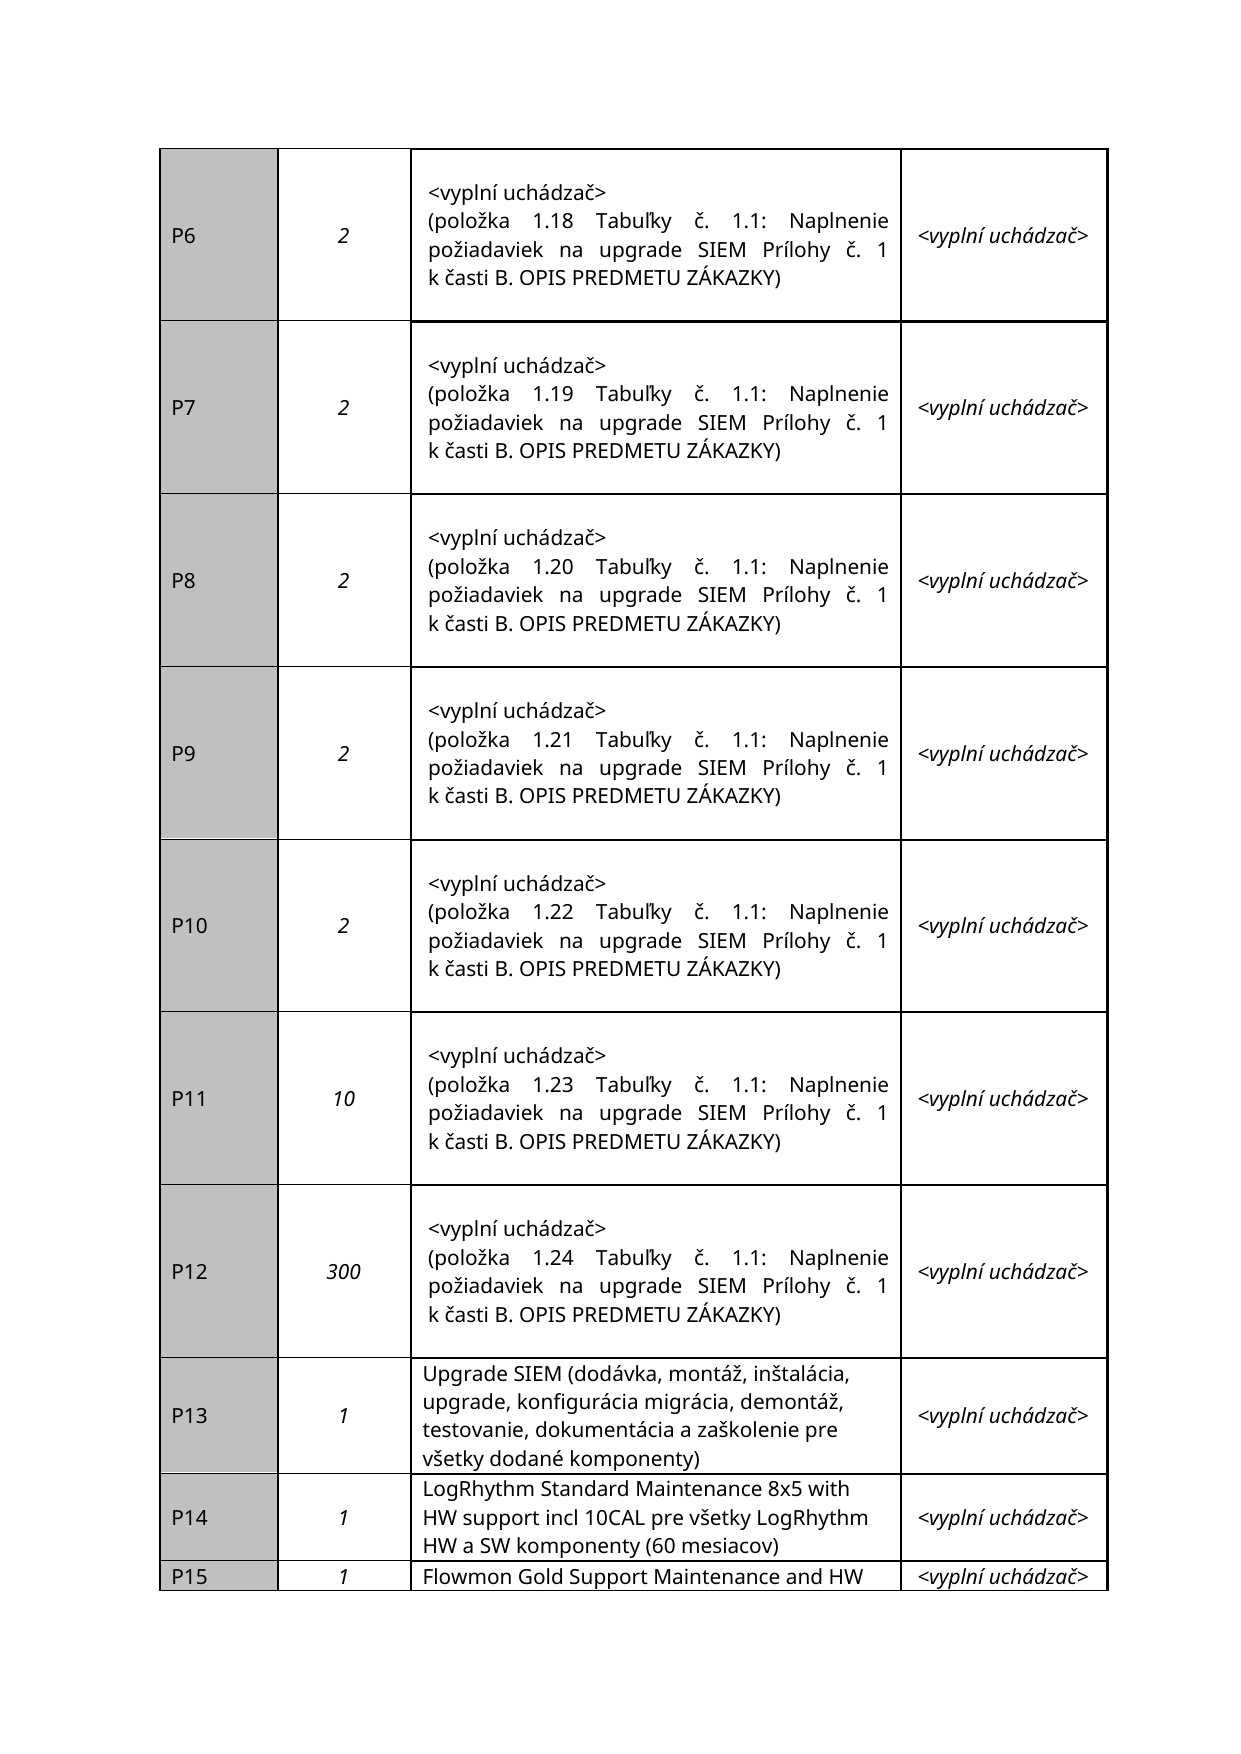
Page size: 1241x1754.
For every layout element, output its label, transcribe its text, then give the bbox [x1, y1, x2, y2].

table_cell P14 [161, 1474, 277, 1560]
table_cell 300 [279, 1185, 410, 1357]
table_cell <vyplní uchádzač> [902, 1186, 1106, 1357]
table_cell <vyplní uchádzač> (položka 1.24 Tabuľky č. 1.1: Naplnenie požiadaviek na upgrade SIEM Prílohy č. 1 k časti B. OPIS PREDMETU ZÁKAZKY) [412, 1186, 900, 1357]
table_cell <vyplní uchádzač> [902, 841, 1106, 1011]
table_cell 1 [279, 1474, 410, 1560]
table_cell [412, 1562, 900, 1590]
table_cell P11 [161, 1012, 277, 1184]
table_cell <vyplní uchádzač> [902, 668, 1106, 838]
table_cell P10 [161, 840, 277, 1011]
table_cell 1 [279, 1358, 410, 1472]
table_cell 2 [279, 149, 410, 320]
table_cell <vyplní uchádzač> (položka 1.19 Tabuľky č. 1.1: Naplnenie požiadaviek na upgrade SIEM Prílohy č. 1 k časti B. OPIS PREDMETU ZÁKAZKY) [412, 323, 900, 493]
table_cell <vyplní uchádzač> [902, 150, 1106, 320]
table_cell <vyplní uchádzač> (položka 1.18 Tabuľky č. 1.1: Naplnenie požiadaviek na upgrade SIEM Prílohy č. 1 k časti B. OPIS PREDMETU ZÁKAZKY) [412, 150, 900, 320]
table_cell 10 [279, 1012, 410, 1184]
table_cell <vyplní uchádzač> [902, 323, 1106, 493]
table_cell Upgrade SIEM (dodávka, montáž, inštalácia, upgrade, konfigurácia migrácia, demontáž, testovanie, dokumentácia a zaškolenie pre všetky dodané komponenty) [412, 1359, 900, 1472]
table_cell <vyplní uchádzač> [902, 1562, 1106, 1590]
table_cell P13 [161, 1358, 277, 1472]
table_cell P15 [161, 1561, 277, 1590]
table_cell 2 [279, 667, 410, 838]
table_cell P8 [161, 494, 277, 666]
table_cell <vyplní uchádzač> [902, 1475, 1106, 1560]
table_cell 2 [279, 321, 410, 493]
table_cell 1 [279, 1561, 410, 1590]
table_cell LogRhythm Standard Maintenance 8x5 with HW support incl 10CAL pre všetky LogRhythm HW a SW komponenty (60 mesiacov) [412, 1475, 900, 1560]
table_cell P9 [161, 667, 277, 838]
table_cell <vyplní uchádzač> (položka 1.20 Tabuľky č. 1.1: Naplnenie požiadaviek na upgrade SIEM Prílohy č. 1 k časti B. OPIS PREDMETU ZÁKAZKY) [412, 495, 900, 666]
table_cell P12 [161, 1185, 277, 1357]
table_cell <vyplní uchádzač> [902, 1359, 1106, 1472]
table_cell 2 [279, 840, 410, 1011]
table_cell <vyplní uchádzač> (položka 1.22 Tabuľky č. 1.1: Naplnenie požiadaviek na upgrade SIEM Prílohy č. 1 k časti B. OPIS PREDMETU ZÁKAZKY) [412, 841, 900, 1011]
table_cell <vyplní uchádzač> [902, 495, 1106, 666]
table_cell <vyplní uchádzač> (položka 1.23 Tabuľky č. 1.1: Naplnenie požiadaviek na upgrade SIEM Prílohy č. 1 k časti B. OPIS PREDMETU ZÁKAZKY) [412, 1013, 900, 1184]
table_cell P6 [161, 149, 277, 320]
table_cell 2 [279, 494, 410, 666]
table_cell P7 [161, 321, 277, 493]
table_cell <vyplní uchádzač> (položka 1.21 Tabuľky č. 1.1: Naplnenie požiadaviek na upgrade SIEM Prílohy č. 1 k časti B. OPIS PREDMETU ZÁKAZKY) [412, 668, 900, 838]
table_cell <vyplní uchádzač> [902, 1013, 1106, 1184]
